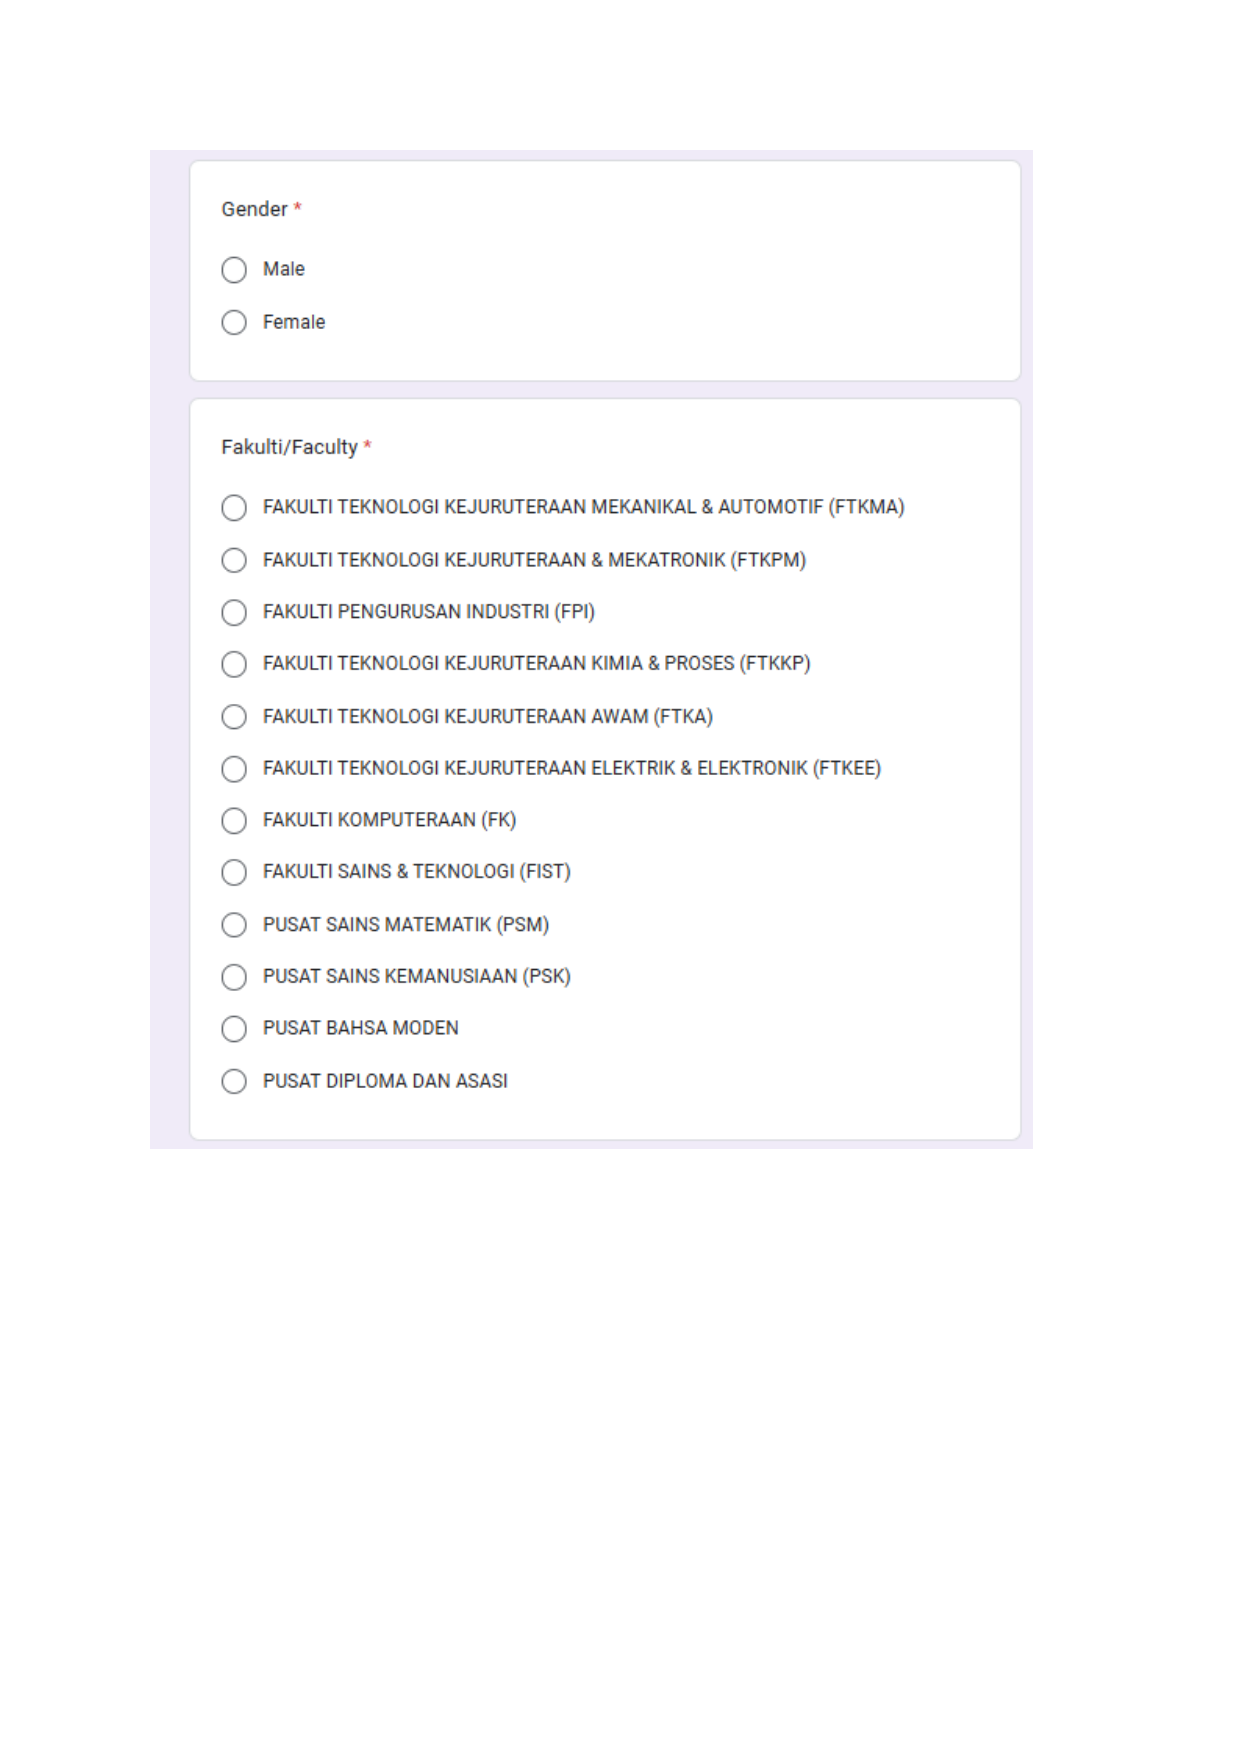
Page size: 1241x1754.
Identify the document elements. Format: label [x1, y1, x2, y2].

picture [150, 150, 1033, 1149]
